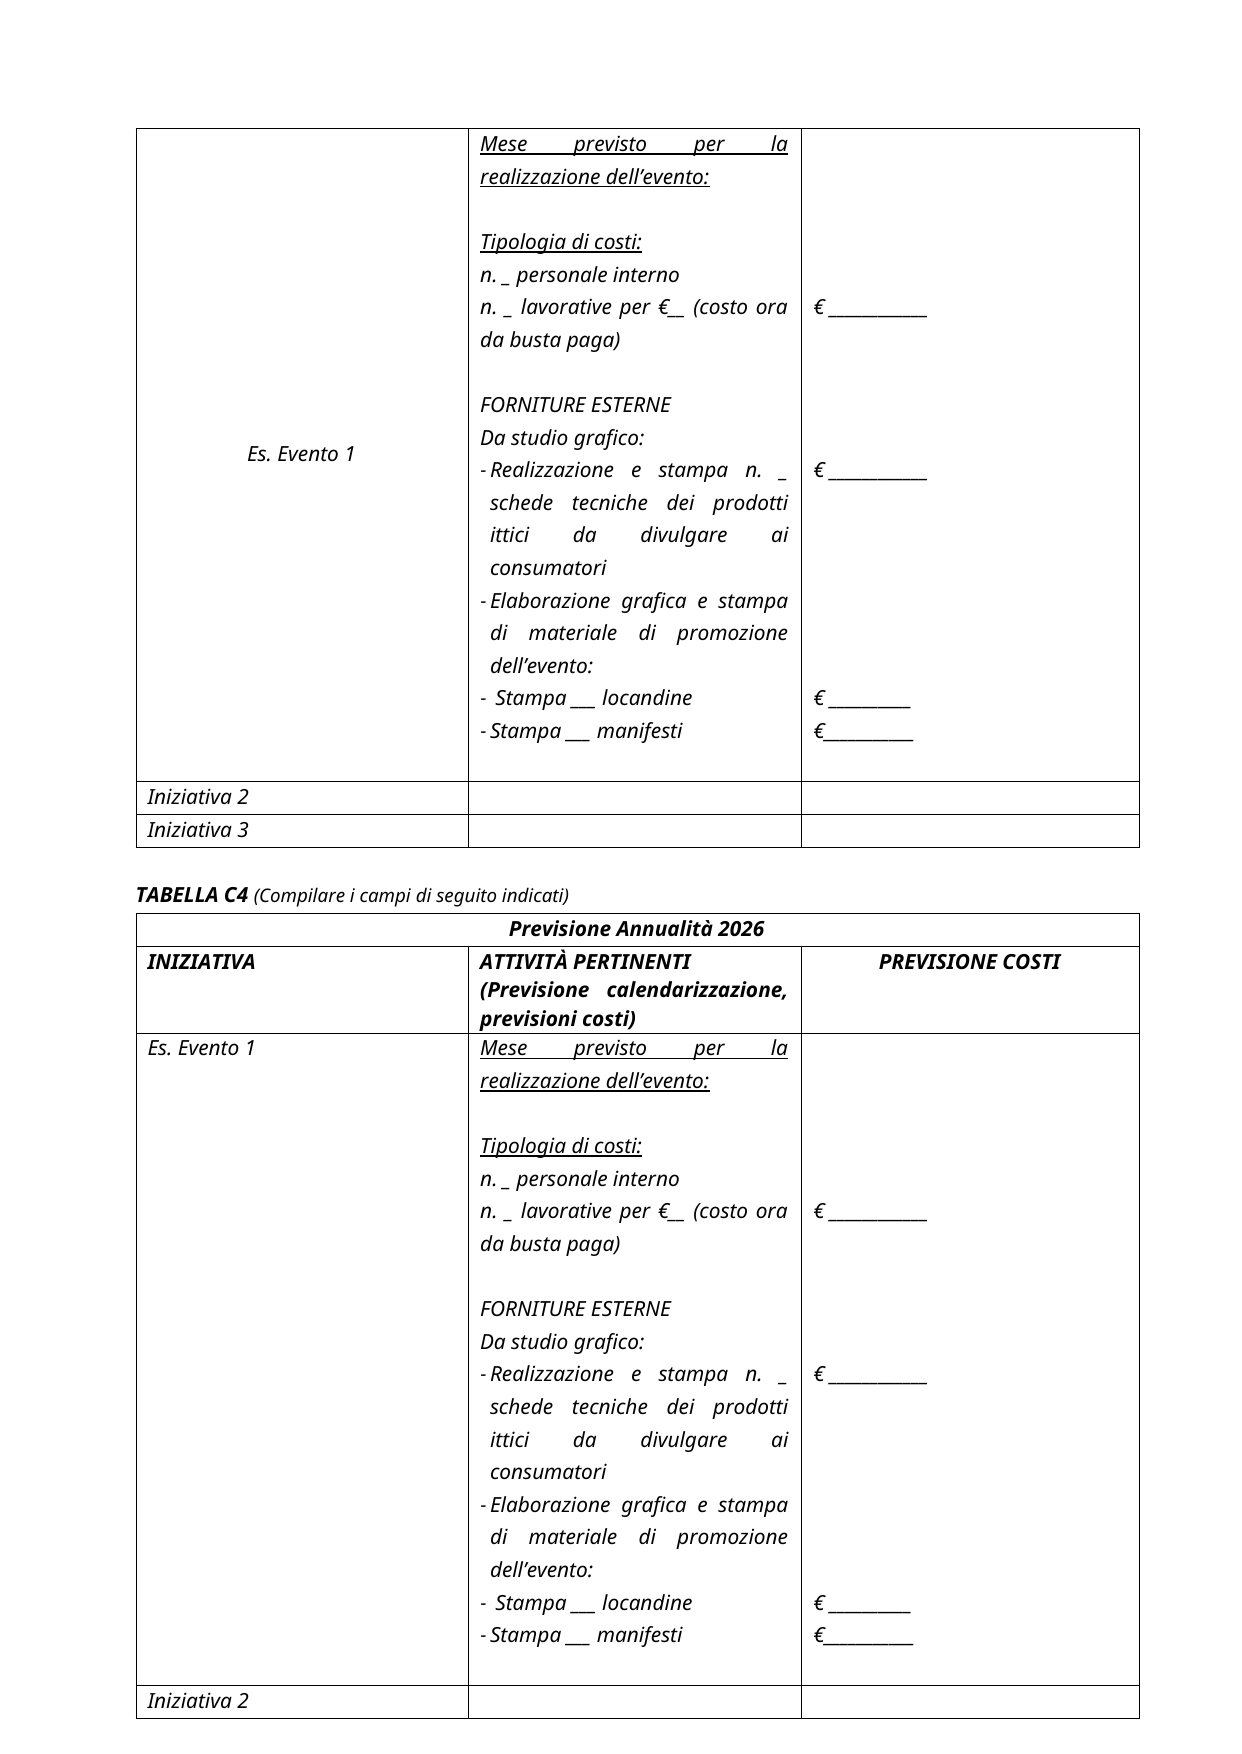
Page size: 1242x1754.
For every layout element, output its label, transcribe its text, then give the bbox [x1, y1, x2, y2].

text TABELLA C4 (Compilare i campi di seguito indicati) [135, 880, 1135, 909]
table_cell INIZIATIVA [137, 947, 468, 1032]
table_cell ATTIVITÀ PERTINENTI (Previsione calendarizzazione, previsioni costi) [469, 947, 801, 1032]
table_cell Iniziativa 3 [137, 815, 468, 847]
table_cell [469, 815, 801, 847]
table_cell PREVISIONE COSTI [802, 947, 1139, 1032]
table_cell [469, 782, 801, 814]
table_cell € ____________ € ____________ € __________ €___________ [802, 129, 1139, 781]
table_cell [802, 782, 1139, 814]
table_cell € ____________ € ____________ € __________ €___________ [802, 1034, 1139, 1685]
table_cell [469, 1686, 801, 1718]
table_header Previsione Annualità 2026 [137, 914, 1139, 946]
table_cell Es. Evento 1 [137, 1034, 468, 1685]
table_cell Mese previsto per la realizzazione dell’evento: Tipologia di costi: n. _ personale interno n. _ lavorative per €__ (costo ora da busta paga) FORNITURE ESTERNE Da studio grafico: Realizzazione e stampa n. _ schede tecniche dei prodotti ittici da divulgare ai consumatori Elaborazione grafica e stampa di materiale di promozione dell’evento: Stampa ___ locandine Stampa ___ manifesti [469, 1034, 801, 1685]
table_cell [802, 1686, 1139, 1718]
table_cell Es. Evento 1 [137, 129, 468, 781]
table_cell Iniziativa 2 [137, 1686, 468, 1718]
table_cell Iniziativa 2 [137, 782, 468, 814]
table_cell [802, 815, 1139, 847]
table_cell Mese previsto per la realizzazione dell’evento: Tipologia di costi: n. _ personale interno n. _ lavorative per €__ (costo ora da busta paga) FORNITURE ESTERNE Da studio grafico: Realizzazione e stampa n. _ schede tecniche dei prodotti ittici da divulgare ai consumatori Elaborazione grafica e stampa di materiale di promozione dell’evento: Stampa ___ locandine Stampa ___ manifesti [469, 129, 801, 781]
